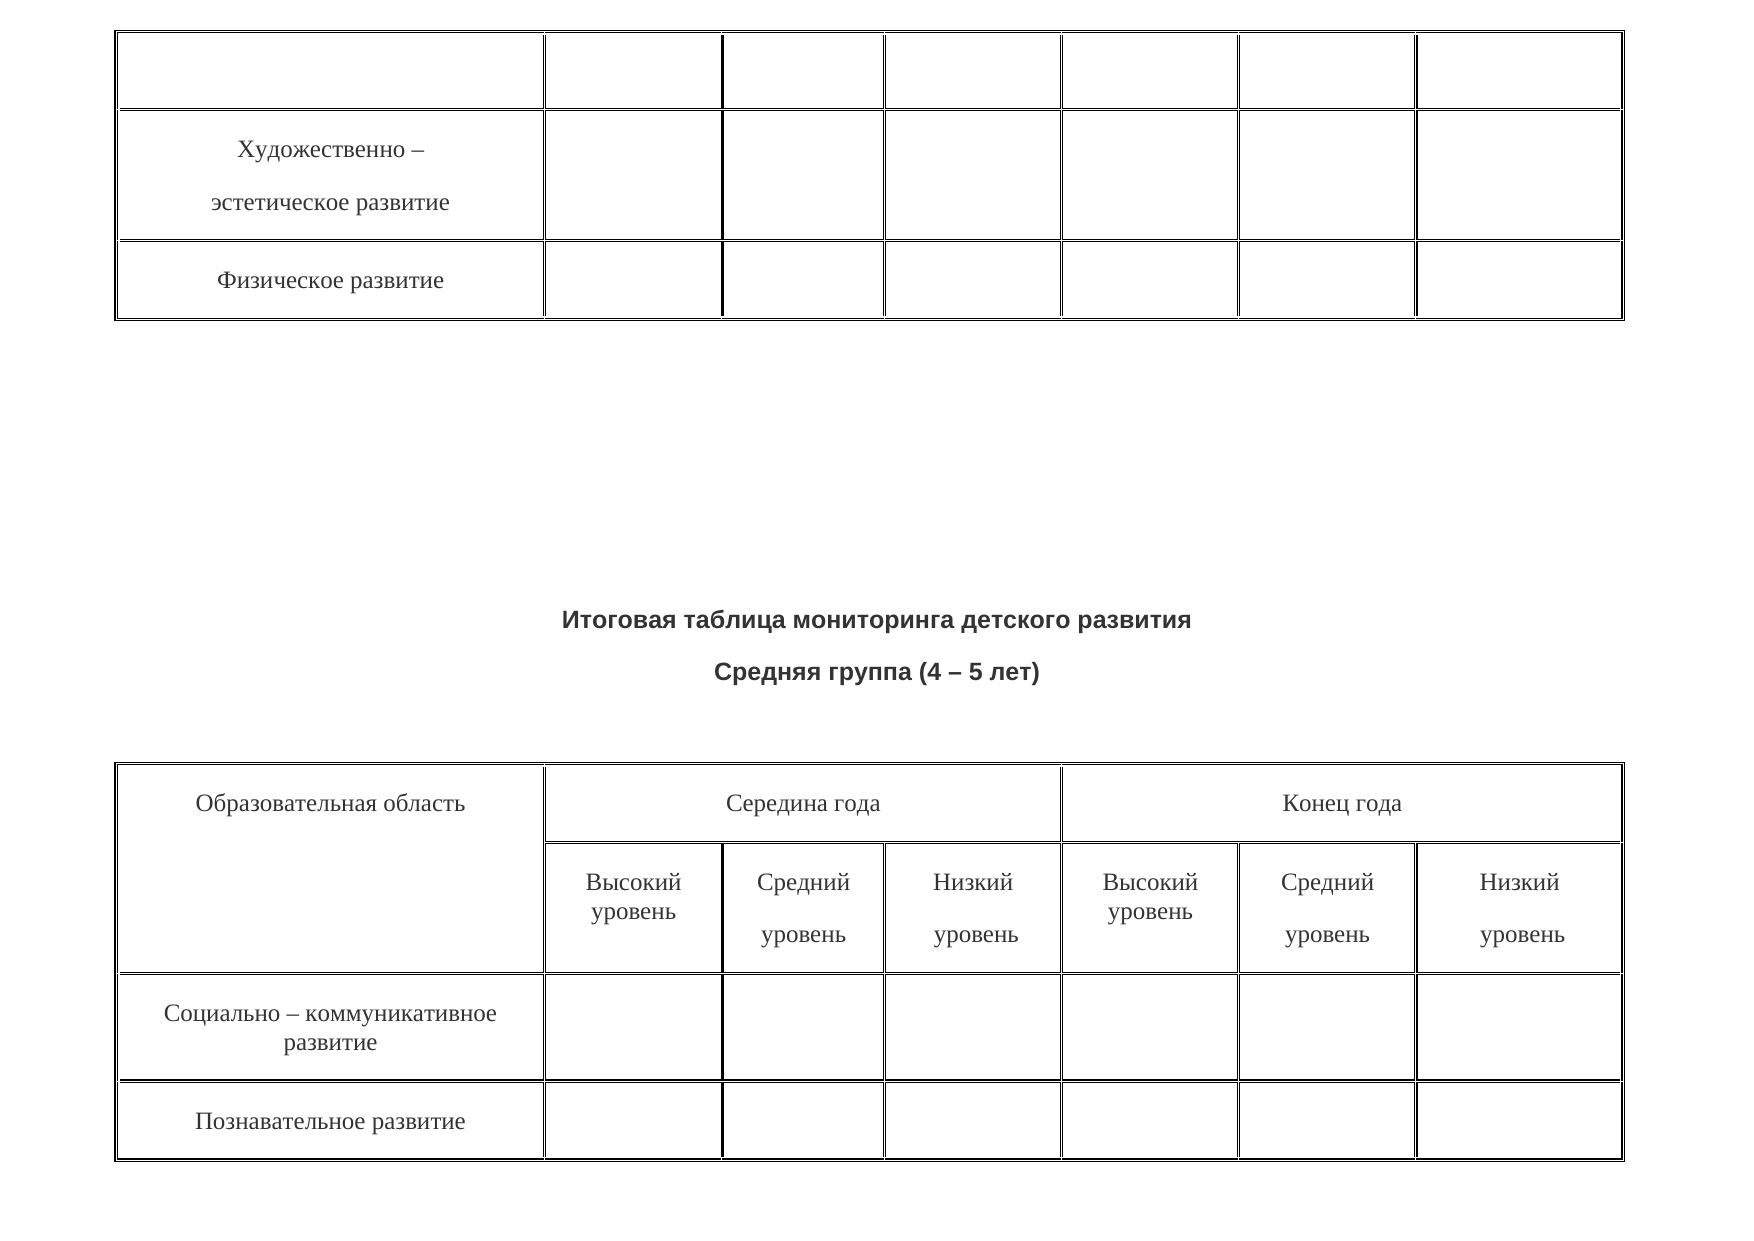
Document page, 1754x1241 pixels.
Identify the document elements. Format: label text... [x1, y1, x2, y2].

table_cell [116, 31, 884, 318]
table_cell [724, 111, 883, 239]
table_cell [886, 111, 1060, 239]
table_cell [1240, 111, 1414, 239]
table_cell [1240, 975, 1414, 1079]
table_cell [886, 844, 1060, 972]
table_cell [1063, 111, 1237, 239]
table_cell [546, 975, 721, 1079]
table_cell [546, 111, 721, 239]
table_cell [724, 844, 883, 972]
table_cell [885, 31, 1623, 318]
text Итоговая таблица мониторинга детского развития [118, 605, 1636, 634]
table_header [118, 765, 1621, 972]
text Средняя группа (4 – 5 лет) [118, 657, 1636, 686]
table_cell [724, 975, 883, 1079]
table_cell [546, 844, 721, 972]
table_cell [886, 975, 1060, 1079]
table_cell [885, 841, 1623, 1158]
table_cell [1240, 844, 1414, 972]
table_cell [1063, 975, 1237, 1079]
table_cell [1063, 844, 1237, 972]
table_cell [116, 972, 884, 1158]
